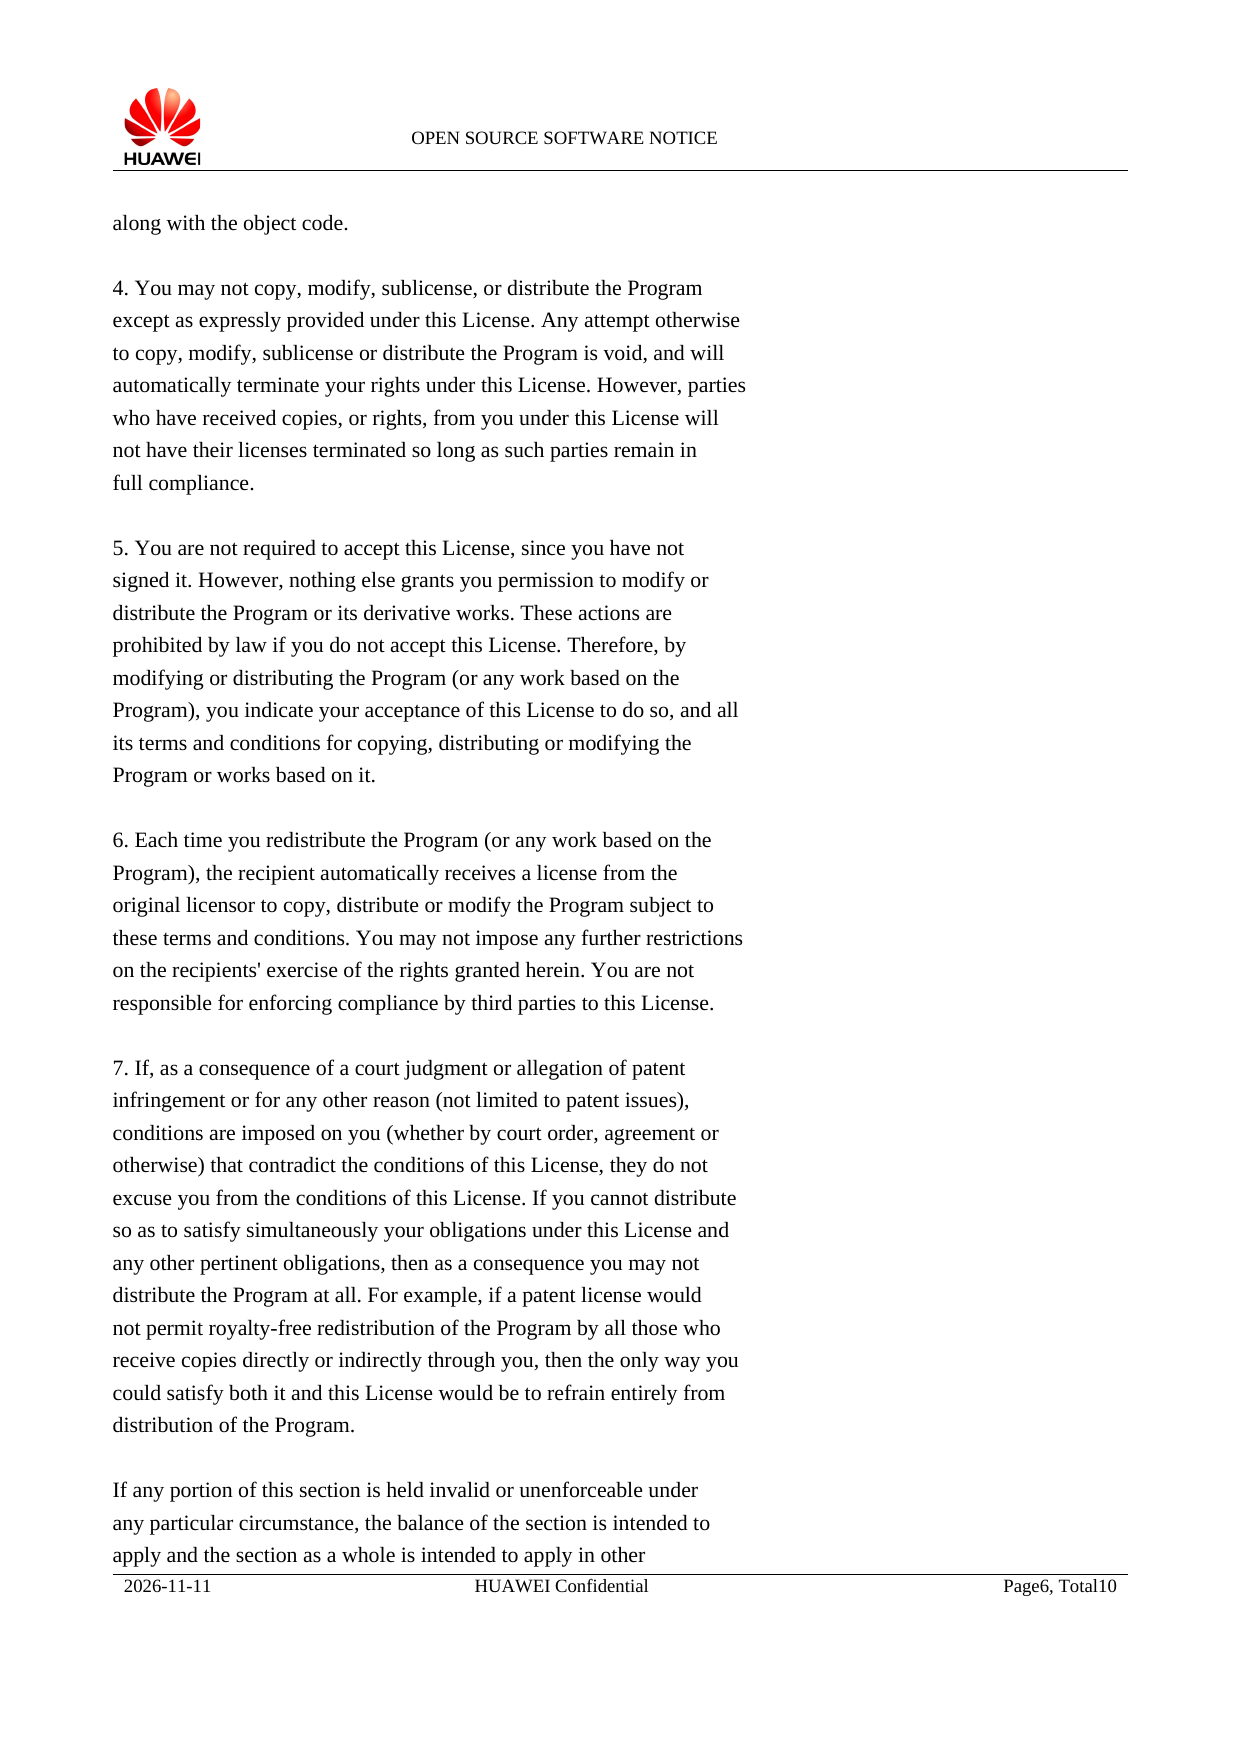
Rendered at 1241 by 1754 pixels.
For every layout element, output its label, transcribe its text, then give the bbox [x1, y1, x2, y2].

picture [124, 88, 201, 165]
